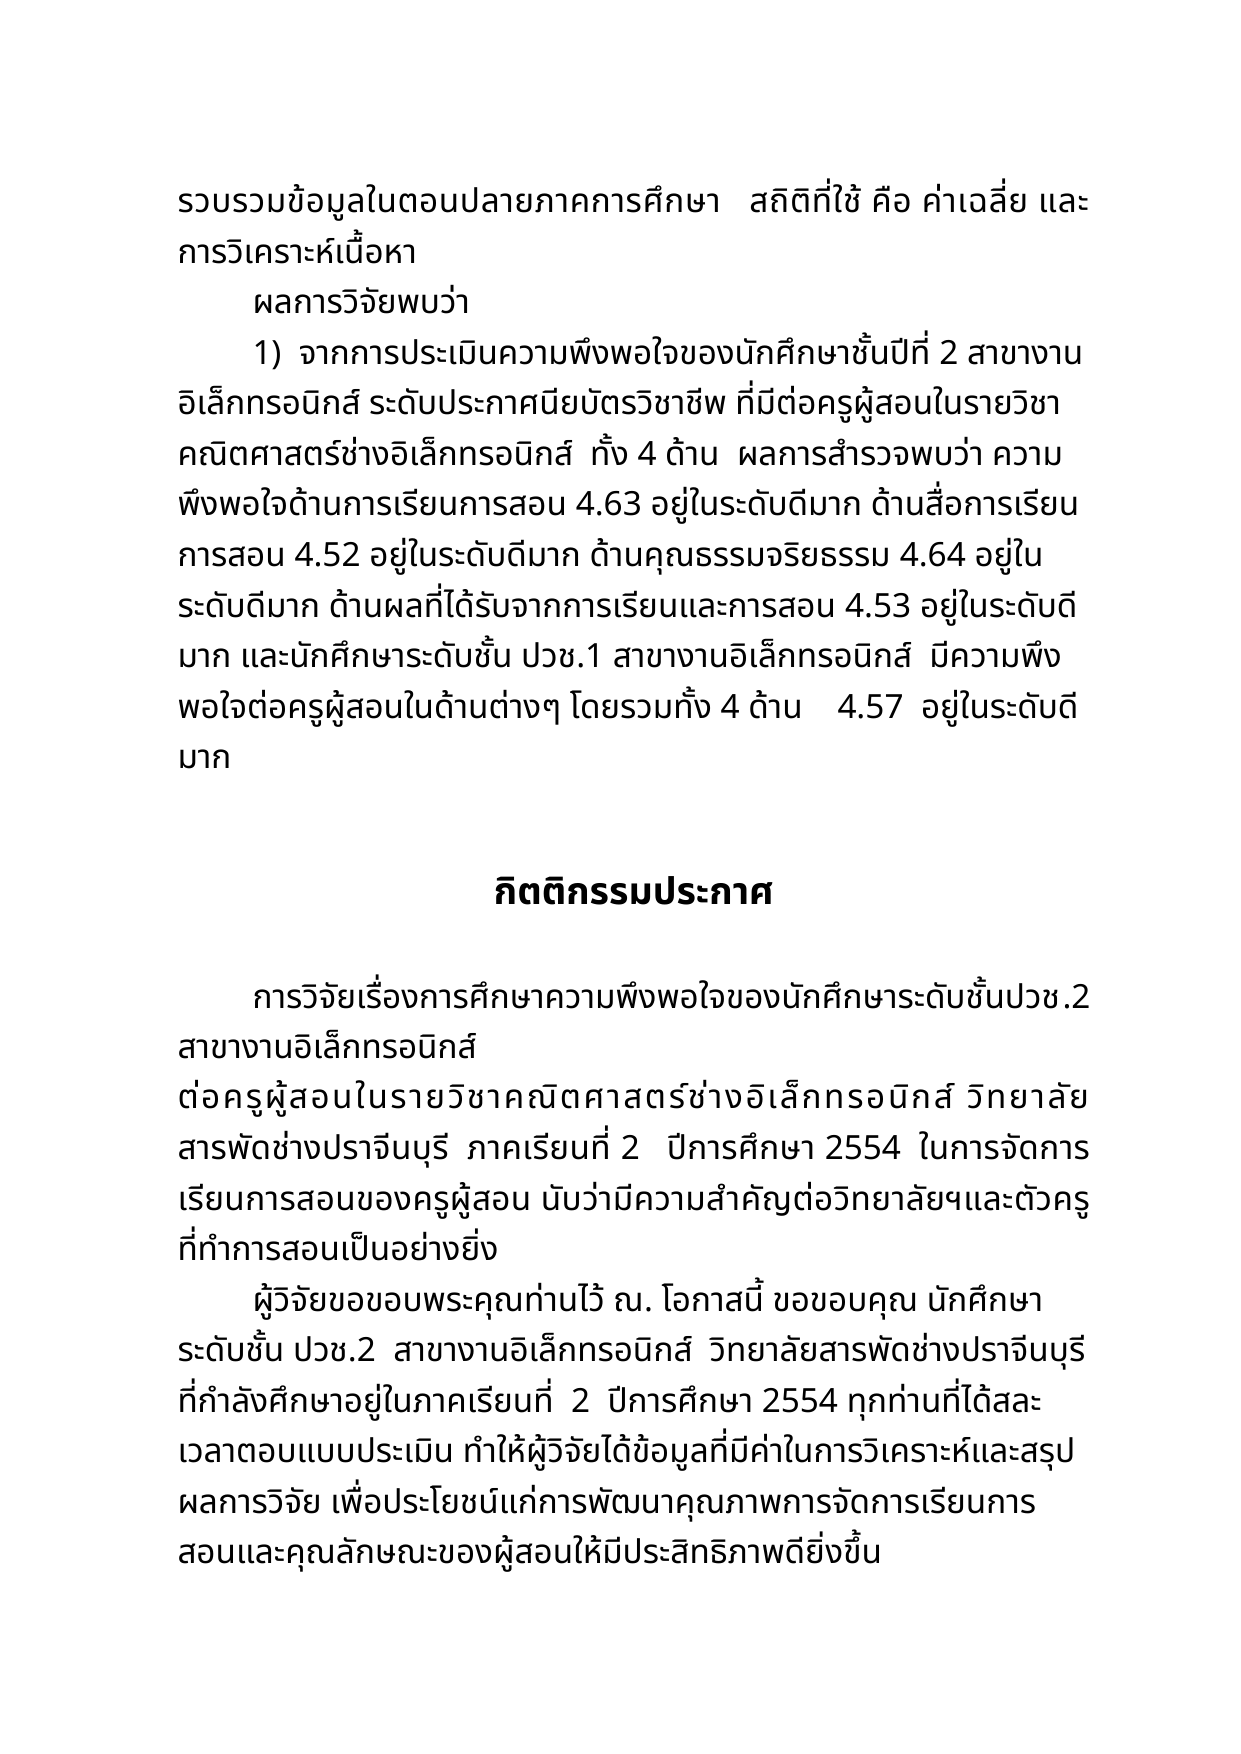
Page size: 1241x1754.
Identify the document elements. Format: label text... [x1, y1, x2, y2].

text ผลการวิจัยพบว่า [177, 278, 1090, 328]
text การวิจัยเรื่องการศึกษาความพึงพอใจของนักศึกษาระดับชั้นปวช.2 สาขางานอิเล็กทรอนิกส์ [177, 972, 1090, 1073]
text 1) จากการประเมินความพึงพอใจของนักศึกษาชั้นปีที่ 2 สาขางานอิเล็กทรอนิกส์ ระดับประกาศนียบัตรวิชาชีพ ที่มีต่อครูผู้สอนในรายวิชาคณิตศาสตร์ช่างอิเล็กทรอนิกส์ ทั้ง 4 ด้าน ผลการสำรวจพบว่า ความพึงพอใจด้านการเรียนการสอน 4.63 อยู่ในระดับดีมาก ด้านสื่อการเรียนการสอน 4.52 อยู่ในระดับดีมาก ด้านคุณธรรมจริยธรรม 4.64 อยู่ในระดับดีมาก ด้านผลที่ได้รับจากการเรียนและการสอน 4.53 อยู่ในระดับดีมาก และนักศึกษาระดับชั้น ปวช.1 สาขางานอิเล็กทรอนิกส์ มีความพึงพอใจต่อครูผู้สอนในด้านต่างๆ โดยรวมทั้ง 4 ด้าน 4.57 อยู่ในระดับดีมาก [177, 328, 1090, 784]
text ต่อครูผู้สอนในรายวิชาคณิตศาสตร์ช่างอิเล็กทรอนิกส์ วิทยาลัยสารพัดช่างปราจีนบุรี ภาคเรียนที่ 2 ปีการศึกษา 2554 ในการจัดการเรียนการสอนของครูผู้สอน นับว่ามีความสำคัญต่อวิทยาลัยฯและตัวครูที่ทำการสอนเป็นอย่างยิ่ง [177, 1073, 1090, 1275]
text กิตติกรรมประกาศ [177, 865, 1090, 921]
text ผู้วิจัยขอขอบพระคุณท่านไว้ ณ. โอกาสนี้ ขอขอบคุณ นักศึกษาระดับชั้น ปวช.2 สาขางานอิเล็กทรอนิกส์ วิทยาลัยสารพัดช่างปราจีนบุรี ที่กำลังศึกษาอยู่ในภาคเรียนที่ 2 ปีการศึกษา 2554 ทุกท่านที่ได้สละเวลาตอบแบบประเมิน ทำให้ผู้วิจัยได้ข้อมูลที่มีค่าในการวิเคราะห์และสรุปผลการวิจัย เพื่อประโยชน์แก่การพัฒนาคุณภาพการจัดการเรียนการสอนและคุณลักษณะของผู้สอนให้มีประสิทธิภาพดียิ่งขึ้น [177, 1275, 1090, 1578]
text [177, 177, 1090, 278]
